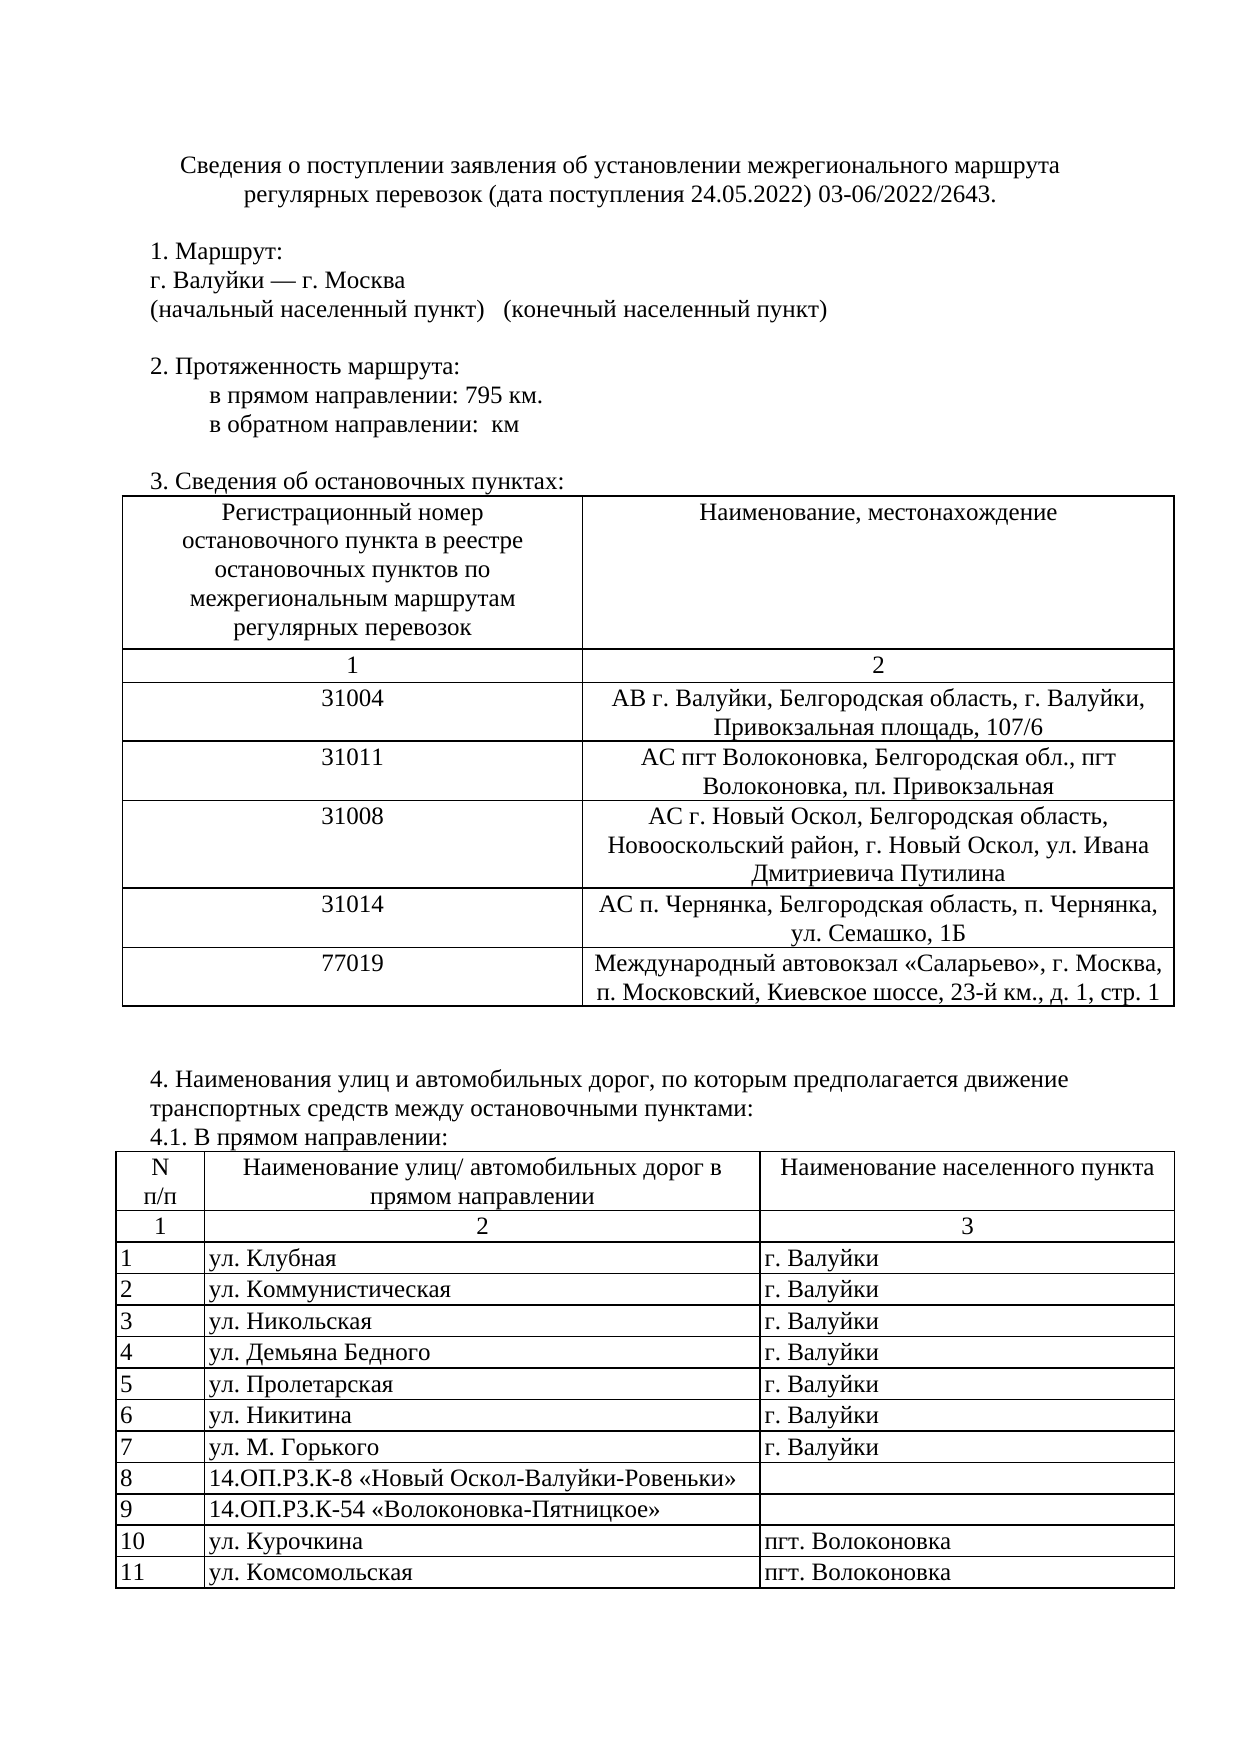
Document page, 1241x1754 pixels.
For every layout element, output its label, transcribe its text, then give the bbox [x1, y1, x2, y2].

table_cell 14.ОП.РЗ.К-54 «Волоконовка-Пятницкое» [205, 1495, 759, 1524]
table_header Наименование населенного пункта [761, 1152, 1174, 1210]
table_cell г. Валуйки [761, 1243, 1174, 1273]
table_cell 31014 [123, 889, 582, 946]
table_header N п/п [117, 1152, 204, 1210]
table_cell 1 [117, 1211, 204, 1241]
table_cell 9 [117, 1495, 204, 1524]
text Сведения о поступлении заявления об установлении межрегионального маршрута регулярных перевозок (дата поступления 24.05.2022) 03-06/2022/2643. [150, 150, 1090, 207]
table_cell 1 [117, 1243, 204, 1273]
table_cell АВ г. Валуйки, Белгородская область, г. Валуйки, Привокзальная площадь, 107/6 [583, 683, 1173, 740]
table_cell 2 [583, 650, 1173, 681]
table_cell АС г. Новый Оскол, Белгородская область, Новооскольский район, г. Новый Оскол, ул. Ивана Дмитриевича Путилина [583, 801, 1173, 887]
text в обратном направлении: км [150, 409, 1090, 437]
table_cell г. Валуйки [761, 1432, 1174, 1461]
table_cell 2 [205, 1211, 759, 1241]
table_cell ул. Курочкина [205, 1526, 759, 1556]
text 2. Протяженность маршрута: [150, 351, 1090, 380]
table_cell г. Валуйки [761, 1337, 1174, 1367]
table_cell 31011 [123, 742, 582, 799]
text 1. Маршрут: [150, 236, 1090, 265]
text в прямом направлении: 795 км. [150, 380, 1090, 409]
table_cell ул. Демьяна Бедного [205, 1337, 759, 1367]
table_cell [761, 1495, 1174, 1524]
table_cell 14.ОП.РЗ.К-8 «Новый Оскол-Валуйки-Ровеньки» [205, 1463, 759, 1493]
table_cell ул. Комсомольская [205, 1557, 759, 1587]
table_cell 2 [117, 1274, 204, 1304]
table_cell [761, 1463, 1174, 1493]
table_cell 77019 [123, 948, 582, 1005]
table_header Наименование, местонахождение [583, 497, 1173, 648]
table_cell г. Валуйки [761, 1369, 1174, 1398]
table_cell ул. Пролетарская [205, 1369, 759, 1398]
table_cell 3 [761, 1211, 1174, 1241]
table_header Наименование улиц/ автомобильных дорог в прямом направлении [205, 1152, 759, 1210]
table_cell ул. Никольская [205, 1306, 759, 1336]
table_cell АС пгт Волоконовка, Белгородская обл., пгт Волоконовка, пл. Привокзальная [583, 742, 1173, 799]
table_cell 3 [117, 1306, 204, 1336]
table_cell 5 [117, 1369, 204, 1398]
text 4.1. В прямом направлении: [150, 1122, 1090, 1151]
table_cell Международный автовокзал «Саларьево», г. Москва, п. Московский, Киевское шоссе, 23-й км., д. 1, стр. 1 [583, 948, 1173, 1005]
table_cell пгт. Волоконовка [761, 1557, 1174, 1587]
table_cell 1 [123, 650, 582, 681]
table_cell 11 [117, 1557, 204, 1587]
table_cell ул. М. Горького [205, 1432, 759, 1461]
text (начальный населенный пункт) (конечный населенный пункт) [150, 294, 1090, 322]
table_cell 10 [117, 1526, 204, 1556]
table_cell ул. Никитина [205, 1400, 759, 1430]
table_cell г. Валуйки [761, 1274, 1174, 1304]
table_cell пгт. Волоконовка [761, 1526, 1174, 1556]
table_cell 8 [117, 1463, 204, 1493]
text 3. Сведения об остановочных пунктах: [150, 466, 1090, 495]
table_cell ул. Клубная [205, 1243, 759, 1273]
text г. Валуйки — г. Москва [150, 265, 1090, 294]
table_cell 31004 [123, 683, 582, 740]
table_cell 7 [117, 1432, 204, 1461]
text 4. Наименования улиц и автомобильных дорог, по которым предполагается движение транспортных средств между остановочными пунктами: [150, 1064, 1090, 1122]
table_cell г. Валуйки [761, 1306, 1174, 1336]
table_cell АС п. Чернянка, Белгородская область, п. Чернянка, ул. Семашко, 1Б [583, 889, 1173, 946]
table_cell г. Валуйки [761, 1400, 1174, 1430]
table_cell 31008 [123, 801, 582, 887]
table_header Регистрационный номер остановочного пункта в реестре остановочных пунктов по межрегиональным маршрутам регулярных перевозок [123, 497, 582, 648]
table_cell 6 [117, 1400, 204, 1430]
table_cell ул. Коммунистическая [205, 1274, 759, 1304]
table_cell 4 [117, 1337, 204, 1367]
